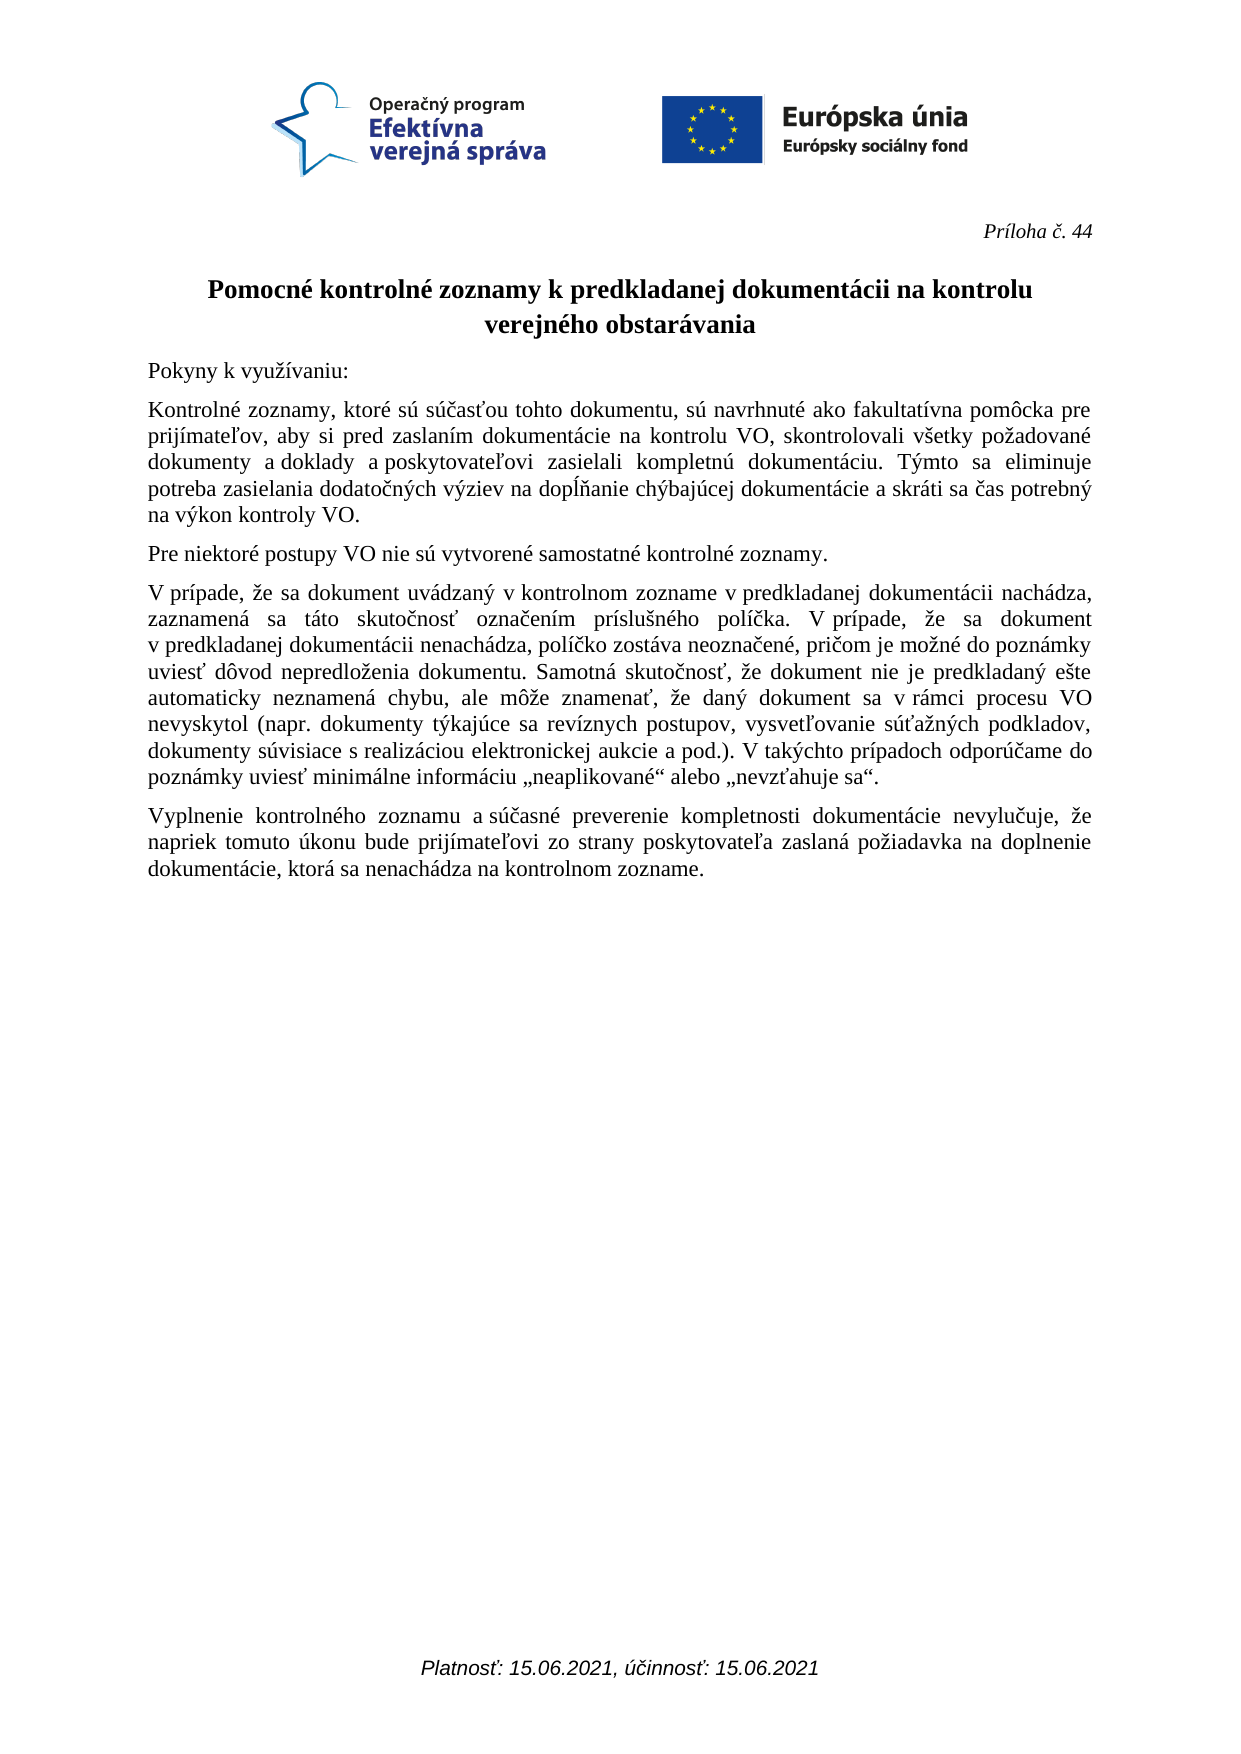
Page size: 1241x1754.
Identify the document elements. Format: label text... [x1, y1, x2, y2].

text Príloha č. 44 [148, 219, 1092, 243]
text Pomocné kontrolné zoznamy k predkladanej dokumentácii na kontrolu verejného obstarávania [148, 273, 1092, 340]
text Vyplnenie kontrolného zoznamu a súčasné preverenie kompletnosti dokumentácie nevylučuje, že napriek tomuto úkonu bude prijímateľovi zo strany poskytovateľa zaslaná požiadavka na doplnenie dokumentácie, ktorá sa nenachádza na kontrolnom zozname. [148, 802, 1092, 881]
text Kontrolné zoznamy, ktoré sú súčasťou tohto dokumentu, sú navrhnuté ako fakultatívna pomôcka pre prijímateľov, aby si pred zaslaním dokumentácie na kontrolu VO, skontrolovali všetky požadované dokumenty a doklady a poskytovateľovi zasielali kompletnú dokumentáciu. Týmto sa eliminuje potreba zasielania dodatočných výziev na dopĺňanie chýbajúcej dokumentácie a skráti sa čas potrebný na výkon kontroly VO. [148, 396, 1092, 527]
text V prípade, že sa dokument uvádzaný v kontrolnom zozname v predkladanej dokumentácii nachádza, zaznamená sa táto skutočnosť označením príslušného políčka. V prípade, že sa dokument v predkladanej dokumentácii nenachádza, políčko zostáva neoznačené, pričom je možné do poznámky uviesť dôvod nepredloženia dokumentu. Samotná skutočnosť, že dokument nie je predkladaný ešte automaticky neznamená chybu, ale môže znamenať, že daný dokument sa v rámci procesu VO nevyskytol (napr. dokumenty týkajúce sa revíznych postupov, vysvetľovanie súťažných podkladov, dokumenty súvisiace s realizáciou elektronickej aukcie a pod.). V takýchto prípadoch odporúčame do poznámky uviesť minimálne informáciu „neaplikované“ alebo „nevzťahuje sa“. [148, 579, 1092, 789]
picture [246, 73, 994, 200]
text Pokyny k využívaniu: [148, 357, 1092, 383]
text Pre niektoré postupy VO nie sú vytvorené samostatné kontrolné zoznamy. [148, 540, 1092, 566]
